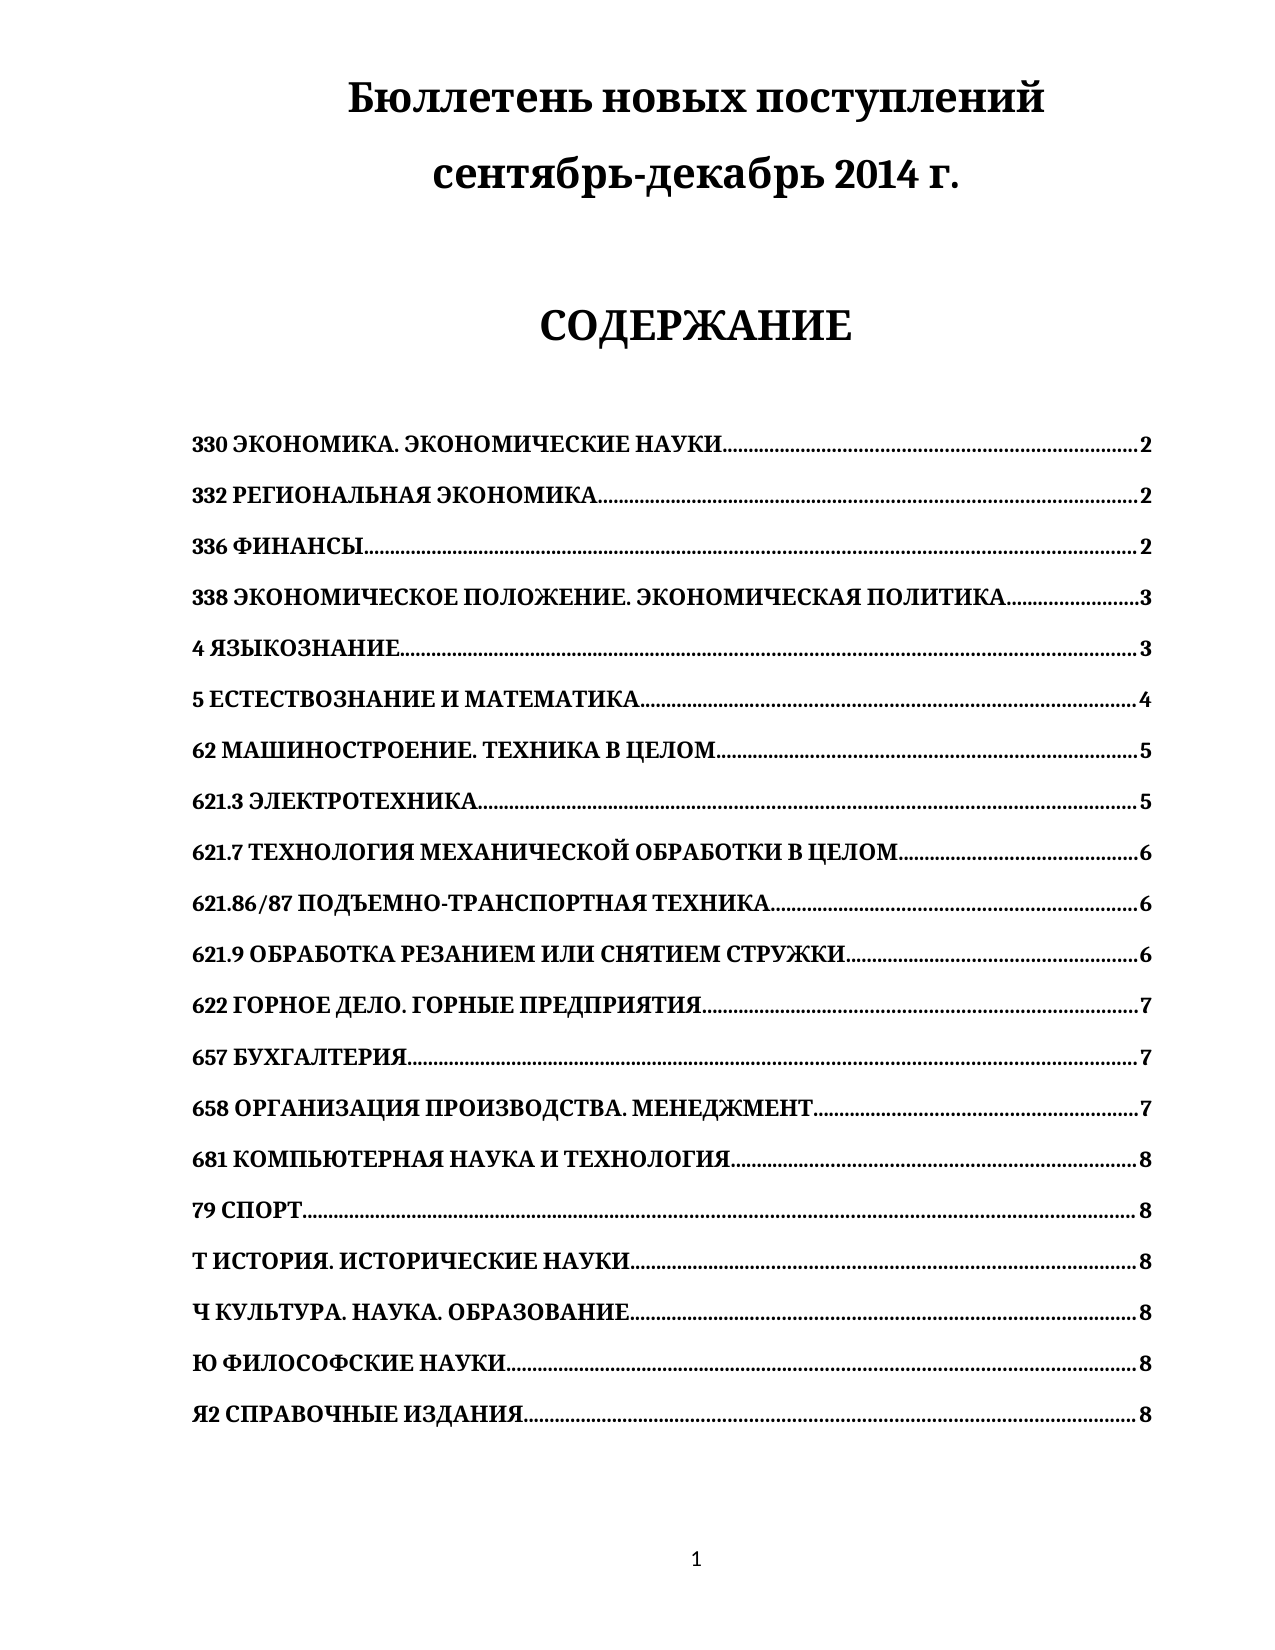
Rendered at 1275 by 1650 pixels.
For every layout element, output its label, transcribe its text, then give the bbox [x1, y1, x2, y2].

text Ч КУЛЬТУРА. НАУКА. ОБРАЗОВАНИЕ 8 [148, 1299, 1200, 1326]
text Т ИСТОРИЯ. ИСТОРИЧЕСКИЕ НАУКИ 8 [148, 1248, 1200, 1275]
text 4 ЯЗЫКОЗНАНИЕ 3 [148, 636, 1200, 662]
text 5 ЕСТЕСТВОЗНАНИЕ И МАТЕМАТИКА 4 [148, 687, 1200, 713]
text 621.86/87 ПОДЪЕМНО-ТРАНСПОРТНАЯ ТЕХНИКА 6 [148, 891, 1200, 917]
text 621.9 ОБРАБОТКА РЕЗАНИЕМ ИЛИ СНЯТИЕМ СТРУЖКИ 6 [148, 942, 1200, 968]
text 621.3 ЭЛЕКТРОТЕХНИКА 5 [148, 789, 1200, 815]
text Я2 СПРАВОЧНЫЕ ИЗДАНИЯ 8 [148, 1402, 1200, 1428]
text сентябрь-декабрь 2014 г. [192, 151, 1200, 199]
text Бюллетень новых поступлений [192, 75, 1200, 123]
text 621.7 ТЕХНОЛОГИЯ МЕХАНИЧЕСКОЙ ОБРАБОТКИ В ЦЕЛОМ 6 [148, 840, 1200, 866]
text 79 СПОРТ 8 [148, 1197, 1200, 1224]
text 336 ФИНАНСЫ 2 [148, 534, 1200, 560]
text 338 ЭКОНОМИЧЕСКОЕ ПОЛОЖЕНИЕ. ЭКОНОМИЧЕСКАЯ ПОЛИТИКА 3 [148, 585, 1200, 611]
text СОДЕРЖАНИЕ [192, 303, 1200, 351]
text 330 ЭКОНОМИКА. ЭКОНОМИЧЕСКИЕ НАУКИ 2 [148, 432, 1200, 458]
text 622 ГОРНОЕ ДЕЛО. ГОРНЫЕ ПРЕДПРИЯТИЯ 7 [148, 993, 1200, 1019]
text 657 БУХГАЛТЕРИЯ 7 [148, 1044, 1200, 1071]
text 658 ОРГАНИЗАЦИЯ ПРОИЗВОДСТВА. МЕНЕДЖМЕНТ 7 [148, 1095, 1200, 1122]
text Ю ФИЛОСОФСКИЕ НАУКИ 8 [148, 1351, 1200, 1377]
text 332 РЕГИОНАЛЬНАЯ ЭКОНОМИКА 2 [148, 483, 1200, 509]
text 62 МАШИНОСТРОЕНИЕ. ТЕХНИКА В ЦЕЛОМ 5 [148, 738, 1200, 764]
text 681 КОМПЬЮТЕРНАЯ НАУКА И ТЕХНОЛОГИЯ 8 [148, 1146, 1200, 1173]
